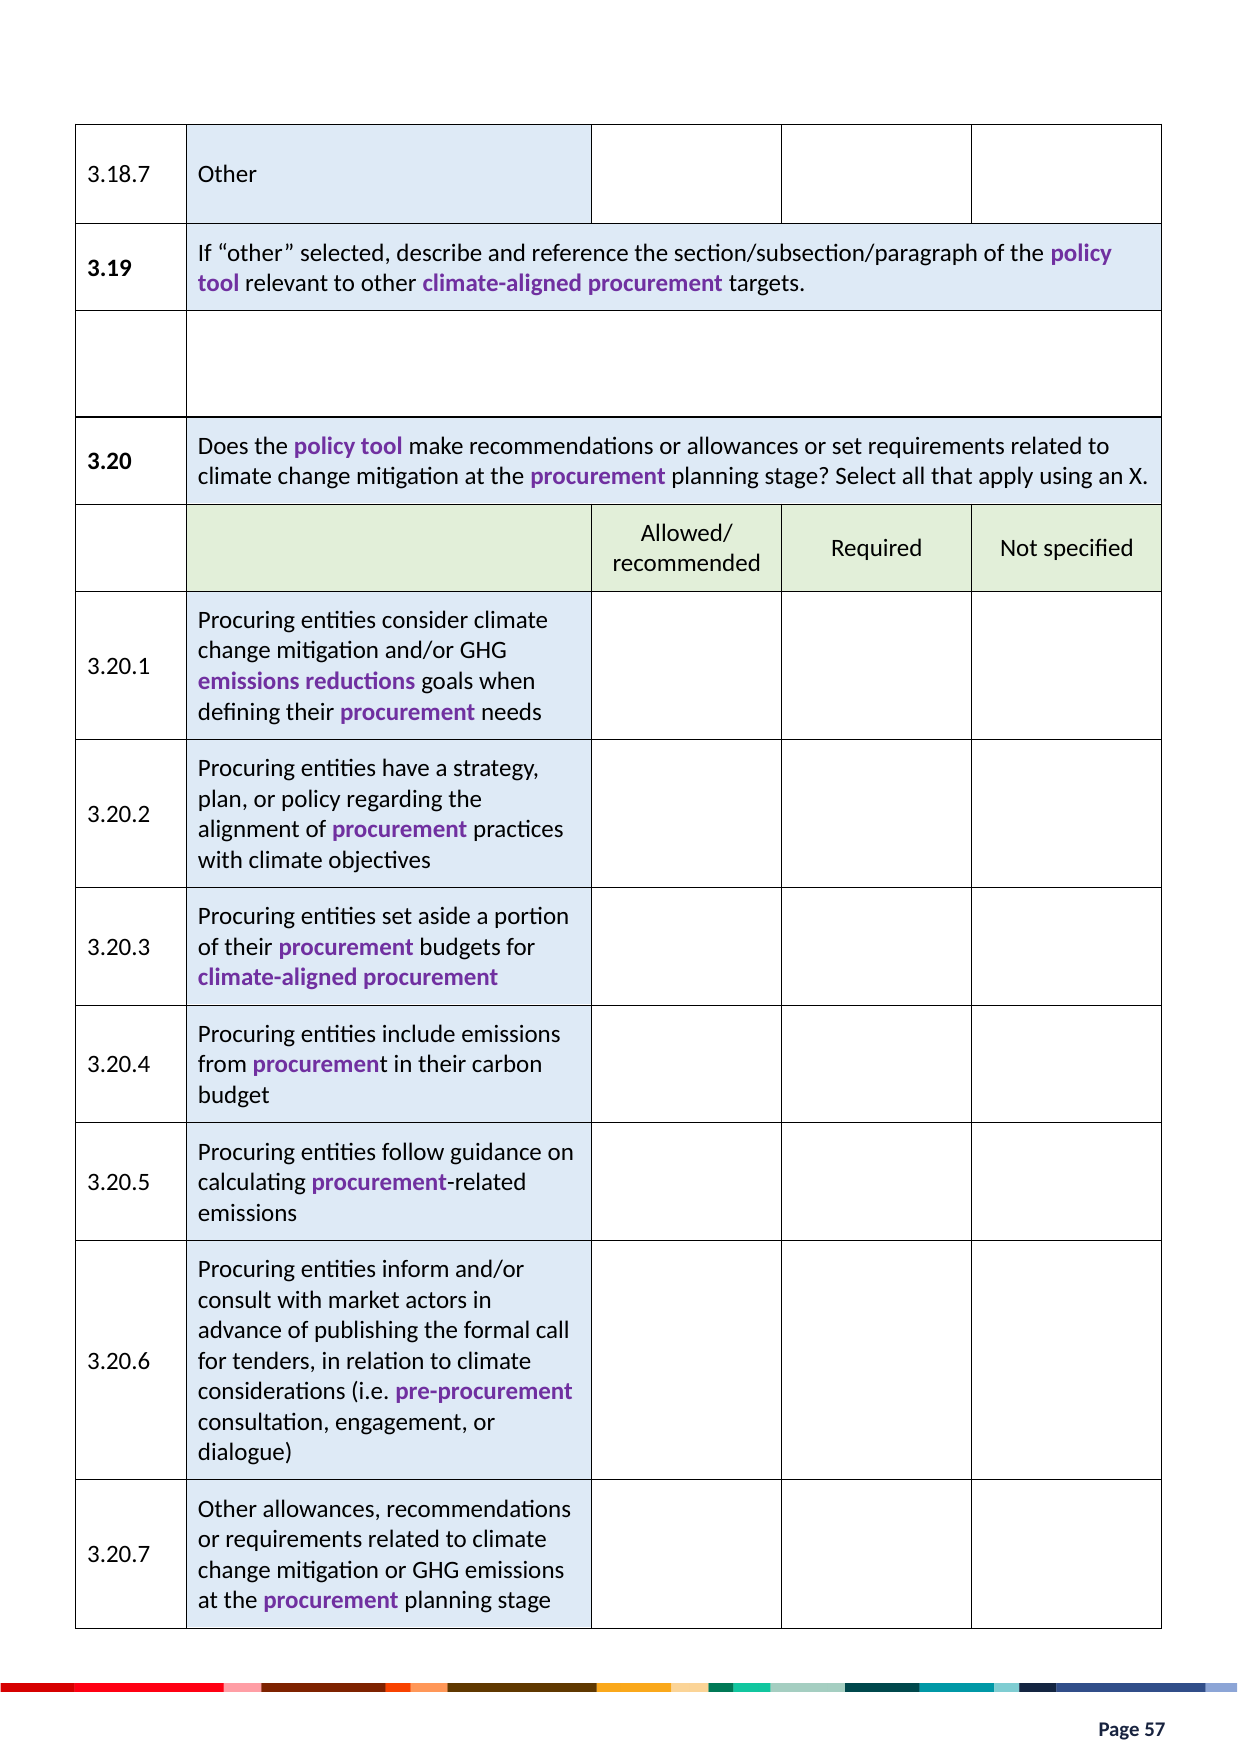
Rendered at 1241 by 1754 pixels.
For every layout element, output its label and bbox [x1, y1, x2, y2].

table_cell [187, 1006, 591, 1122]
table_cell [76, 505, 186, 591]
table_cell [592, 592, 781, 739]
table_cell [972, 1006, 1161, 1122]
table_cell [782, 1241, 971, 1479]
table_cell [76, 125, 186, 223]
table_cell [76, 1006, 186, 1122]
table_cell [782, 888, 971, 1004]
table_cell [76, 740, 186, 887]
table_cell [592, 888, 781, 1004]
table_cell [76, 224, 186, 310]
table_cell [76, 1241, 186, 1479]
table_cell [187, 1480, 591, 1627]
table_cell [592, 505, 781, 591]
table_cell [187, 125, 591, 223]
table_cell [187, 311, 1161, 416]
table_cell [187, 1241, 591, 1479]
picture [0, 1683, 1236, 1692]
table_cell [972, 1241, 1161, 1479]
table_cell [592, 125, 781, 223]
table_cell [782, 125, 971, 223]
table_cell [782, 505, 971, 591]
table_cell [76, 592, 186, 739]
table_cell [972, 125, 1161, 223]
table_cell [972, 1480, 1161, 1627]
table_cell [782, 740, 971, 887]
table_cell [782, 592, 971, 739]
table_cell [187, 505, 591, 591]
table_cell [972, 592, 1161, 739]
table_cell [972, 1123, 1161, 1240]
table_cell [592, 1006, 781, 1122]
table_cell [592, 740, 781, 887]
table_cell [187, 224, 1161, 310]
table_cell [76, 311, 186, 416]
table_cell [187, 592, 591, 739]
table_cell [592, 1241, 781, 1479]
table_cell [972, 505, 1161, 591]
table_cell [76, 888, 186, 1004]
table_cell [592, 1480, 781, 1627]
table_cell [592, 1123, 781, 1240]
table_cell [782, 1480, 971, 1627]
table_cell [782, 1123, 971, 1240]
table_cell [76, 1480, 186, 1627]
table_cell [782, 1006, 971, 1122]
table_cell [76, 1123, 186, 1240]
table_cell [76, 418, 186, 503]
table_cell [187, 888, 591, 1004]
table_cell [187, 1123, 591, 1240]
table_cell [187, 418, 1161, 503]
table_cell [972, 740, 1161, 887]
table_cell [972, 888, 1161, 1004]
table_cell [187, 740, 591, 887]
